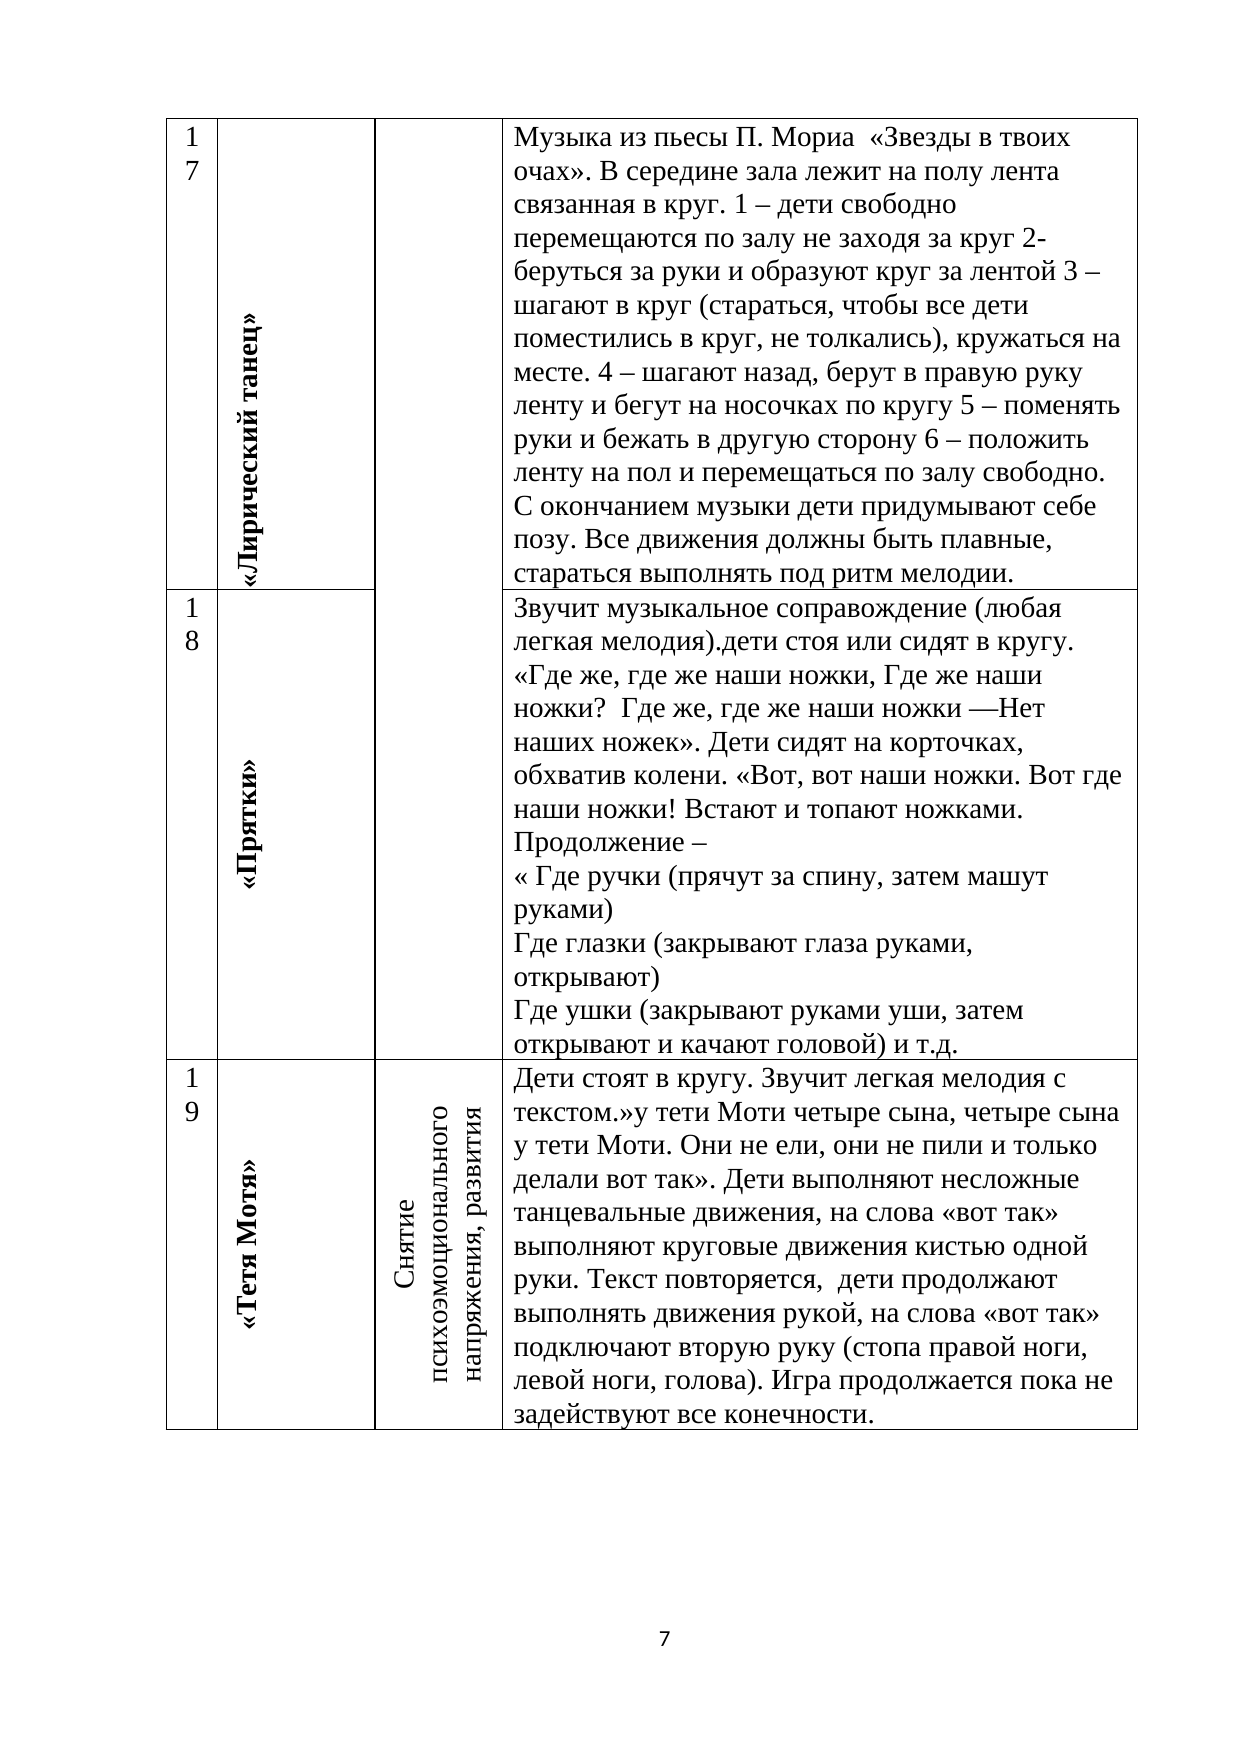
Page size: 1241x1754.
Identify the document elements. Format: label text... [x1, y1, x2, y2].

table_cell «Лирический танец» [218, 119, 374, 589]
table_cell Снятие психоэмоционального напряжения, развития физического образа Я [376, 1060, 502, 1429]
table_cell 19 [167, 1060, 217, 1429]
table_cell Дети стоят в кругу. Звучит легкая мелодия с текстом.»у тети Моти четыре сына, четыре сына у тети Моти. Они не ели, они не пили и только делали вот так». Дети выполняют несложные танцевальные движения, на слова «вот так» выполняют круговые движения кистью одной руки. Текст повторяется, дети продолжают выполнять движения рукой, на слова «вот так» подключают вторую руку (стопа правой ноги, левой ноги, голова). Игра продолжается пока не задействуют все конечности. [503, 1060, 1137, 1429]
table_cell 17 [167, 119, 217, 589]
table_cell 18 [167, 590, 217, 1059]
table_cell «Тетя Мотя» [218, 1060, 374, 1429]
table_cell Звучит музыкальное соправождение (любая легкая мелодия).дети стоя или сидят в кругу. «Где же, где же наши ножки, Где же наши ножки? Где же, где же наши ножки —Нет наших ножек». Дети сидят на корточках, обхватив колени. «Вот, вот наши ножки. Вот где наши ножки! Встают и топают ножками. Продолжение – « Где ручки (прячут за спину, затем машут руками) Где глазки (закрывают глаза руками, открывают) Где ушки (закрывают руками уши, затем открывают и качают головой) и т.д. [503, 590, 1137, 1059]
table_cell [376, 119, 502, 1059]
table_cell Музыка из пьесы П. Мориа «Звезды в твоих очах». В середине зала лежит на полу лента связанная в круг. 1 – дети свободно перемещаются по залу не заходя за круг 2- беруться за руки и образуют круг за лентой 3 – шагают в круг (стараться, чтобы все дети поместились в круг, не толкались), кружаться на месте. 4 – шагают назад, берут в правую руку ленту и бегут на носочках по кругу 5 – поменять руки и бежать в другую сторону 6 – положить ленту на пол и перемещаться по залу свободно. С окончанием музыки дети придумывают себе позу. Все движения должны быть плавные, стараться выполнять под ритм мелодии. [503, 119, 1137, 589]
table_cell «Прятки» [218, 590, 374, 1059]
